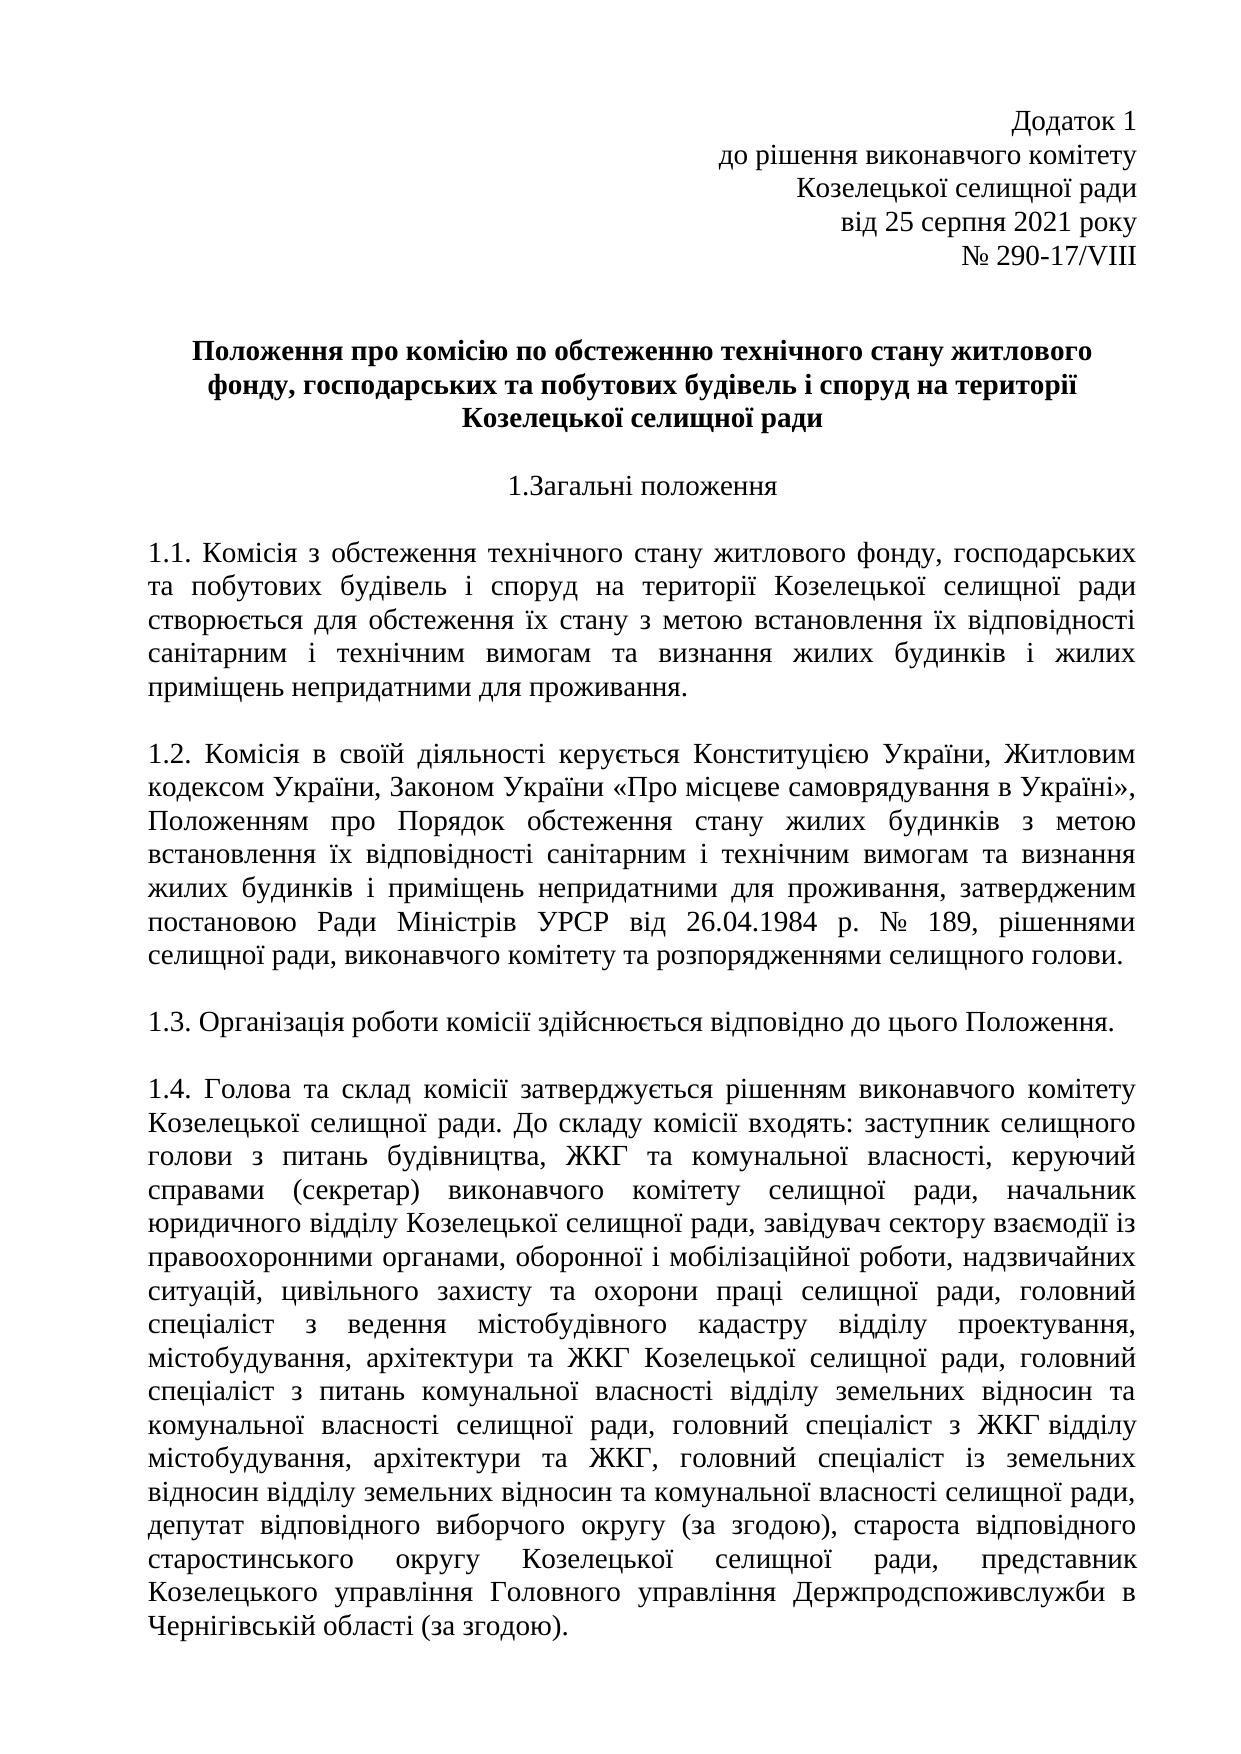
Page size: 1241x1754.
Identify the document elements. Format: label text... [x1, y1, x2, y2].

text № 290-17/VIII [148, 238, 1137, 271]
text 1.Загальні положення [148, 468, 1137, 501]
text Положення про комісію по обстеженню технічного стану житлового фонду, господарських та побутових будівель і споруд на території Козелецької селищної ради [148, 333, 1137, 434]
text до рішення виконавчого комітету [148, 137, 1137, 171]
text Козелецької селищної ради [148, 171, 1137, 204]
text 1.4. Голова та склад комісії затверджується рішенням виконавчого комітету Козелецької селищної ради. До складу комісії входять: заступник селищного голови з питань будівництва, ЖКГ та комунальної власності, керуючий справами (секретар) виконавчого комітету селищної ради, начальник юридичного відділу Козелецької селищної ради, завідувач сектору взаємодії із правоохоронними органами, оборонної і мобілізаційної роботи, надзвичайних ситуацій, цивільного захисту та охорони праці селищної ради, головний спеціаліст з ведення містобудівного кадастру відділу проектування, містобудування, архітектури та ЖКГ Козелецької селищної ради, головний спеціаліст з питань комунальної власності відділу земельних відносин та комунальної власності селищної ради, головний спеціаліст з ЖКГ відділу містобудування, архітектури та ЖКГ, головний спеціаліст із земельних відносин відділу земельних відносин та комунальної власності селищної ради, депутат відповідного виборчого округу (за згодою), староста відповідного старостинського округу Козелецької селищної ради, представник Козелецького управління Головного управління Держпродспоживслужби в Чернігівській області (за згодою). [148, 1071, 1137, 1642]
text 1.2. Комісія в своїй діяльності керується Конституцією України, Житловим кодексом України, Законом України «Про місцеве самоврядування в Україні», Положенням про Порядок обстеження стану жилих будинків з метою встановлення їх відповідності санітарним і технічним вимогам та визнання жилих будинків і приміщень непридатними для проживання, затвердженим постановою Ради Міністрів УРСР від 26.04.1984 р. № 189, рішеннями селищної ради, виконавчого комітету та розпорядженнями селищного голови. [148, 736, 1137, 971]
text 1.3. Організація роботи комісії здійснюється відповідно до цього Положення. [148, 1004, 1137, 1038]
text від 25 серпня 2021 року [148, 204, 1137, 238]
text 1.1. Комісія з обстеження технічного стану житлового фонду, господарських та побутових будівель і споруд на території Козелецької селищної ради створюється для обстеження їх стану з метою встановлення їх відповідності санітарним і технічним вимогам та визнання жилих будинків і жилих приміщень непридатними для проживання. [148, 535, 1137, 702]
text Додаток 1 [148, 103, 1137, 137]
